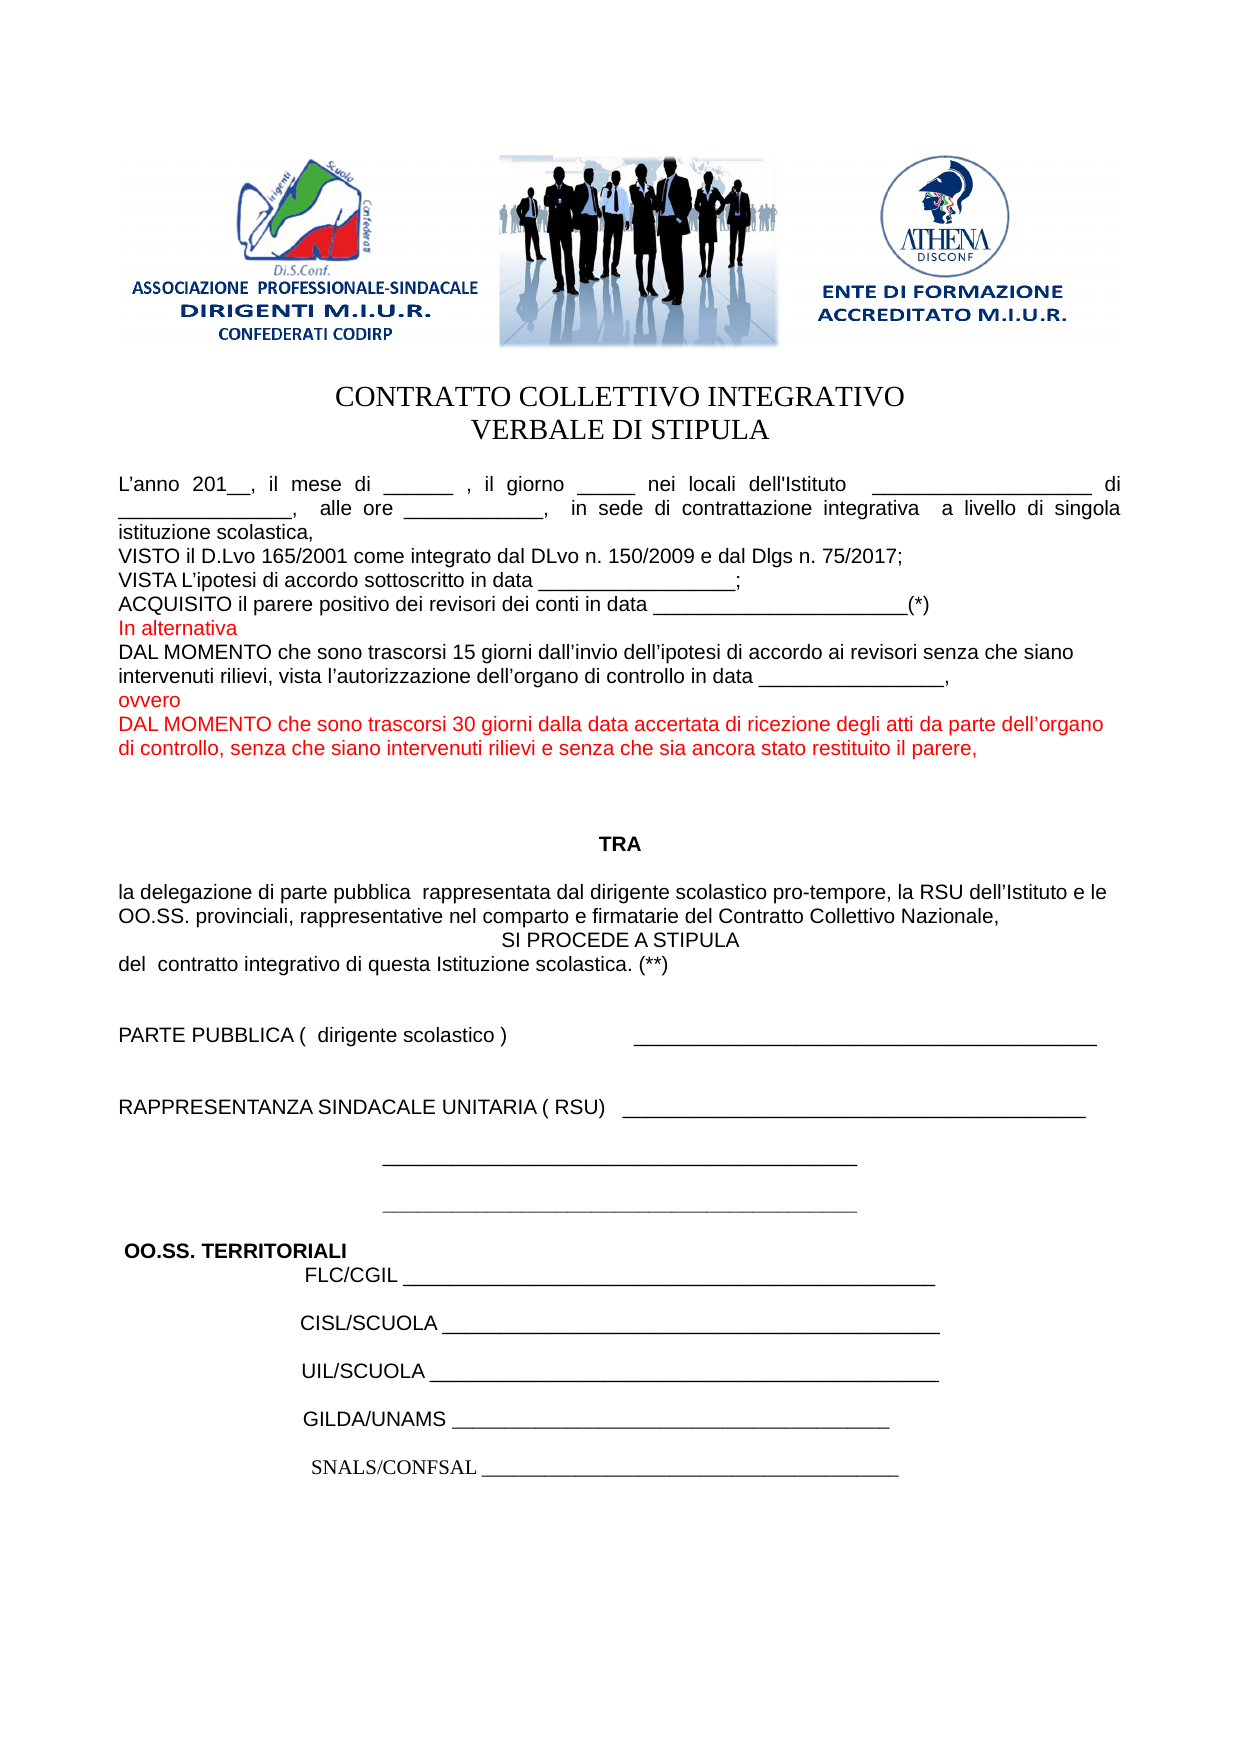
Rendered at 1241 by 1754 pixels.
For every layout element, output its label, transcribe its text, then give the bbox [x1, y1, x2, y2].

text VISTO il D.Lvo 165/2001 come integrato dal DLvo n. 150/2009 e dal Dlgs n. 75/2017; [118, 544, 1122, 568]
text L’anno 201__, il mese di ______ , il giorno _____ nei locali dell'Istituto ___________________ di _______________, alle ore ____________, in sede di contrattazione integrativa a livello di singola istituzione scolastica, [118, 472, 1122, 544]
text ACQUISITO il parere positivo dei revisori dei conti in data ______________________(*) [118, 592, 1122, 616]
text PARTE PUBBLICA ( dirigente scolastico ) ________________________________________ [118, 1023, 1122, 1047]
subtitle VERBALE DI STIPULA [118, 412, 1122, 446]
text CISL/SCUOLA ___________________________________________ [118, 1311, 1122, 1335]
text _________________________________________ [118, 1191, 1122, 1215]
picture [118, 147, 1123, 353]
text OO.SS. TERRITORIALI [118, 1239, 1122, 1263]
text DAL MOMENTO che sono trascorsi 15 giorni dall’invio dell’ipotesi di accordo ai revisori senza che siano intervenuti rilievi, vista l’autorizzazione dell’organo di controllo in data ________________, [118, 640, 1122, 688]
text FLC/CGIL ______________________________________________ [118, 1263, 1122, 1287]
text SNALS/CONFSAL ________________________________________ [118, 1455, 1122, 1479]
text In alternativa [118, 616, 1122, 640]
text DAL MOMENTO che sono trascorsi 30 giorni dalla data accertata di ricezione degli atti da parte dell’organo di controllo, senza che siano intervenuti rilievi e senza che sia ancora stato restituito il parere, [118, 712, 1122, 760]
subtitle CONTRATTO COLLETTIVO INTEGRATIVO [118, 379, 1122, 412]
text ovvero [118, 688, 1122, 712]
text TRA [118, 832, 1122, 856]
text la delegazione di parte pubblica rappresentata dal dirigente scolastico pro-tempore, la RSU dell’Istituto e le OO.SS. provinciali, rappresentative nel comparto e firmatarie del Contratto Collettivo Nazionale, [118, 879, 1122, 927]
text RAPPRESENTANZA SINDACALE UNITARIA ( RSU) ________________________________________ [118, 1095, 1122, 1119]
text _________________________________________ [118, 1143, 1122, 1167]
text UIL/SCUOLA ____________________________________________ [118, 1359, 1122, 1383]
text SI PROCEDE A STIPULA [118, 927, 1122, 951]
text VISTA L’ipotesi di accordo sottoscritto in data _________________; [118, 568, 1122, 592]
text GILDA/UNAMS __________________________________________ [118, 1407, 1122, 1431]
text del contratto integrativo di questa Istituzione scolastica. (**) [118, 951, 1122, 975]
